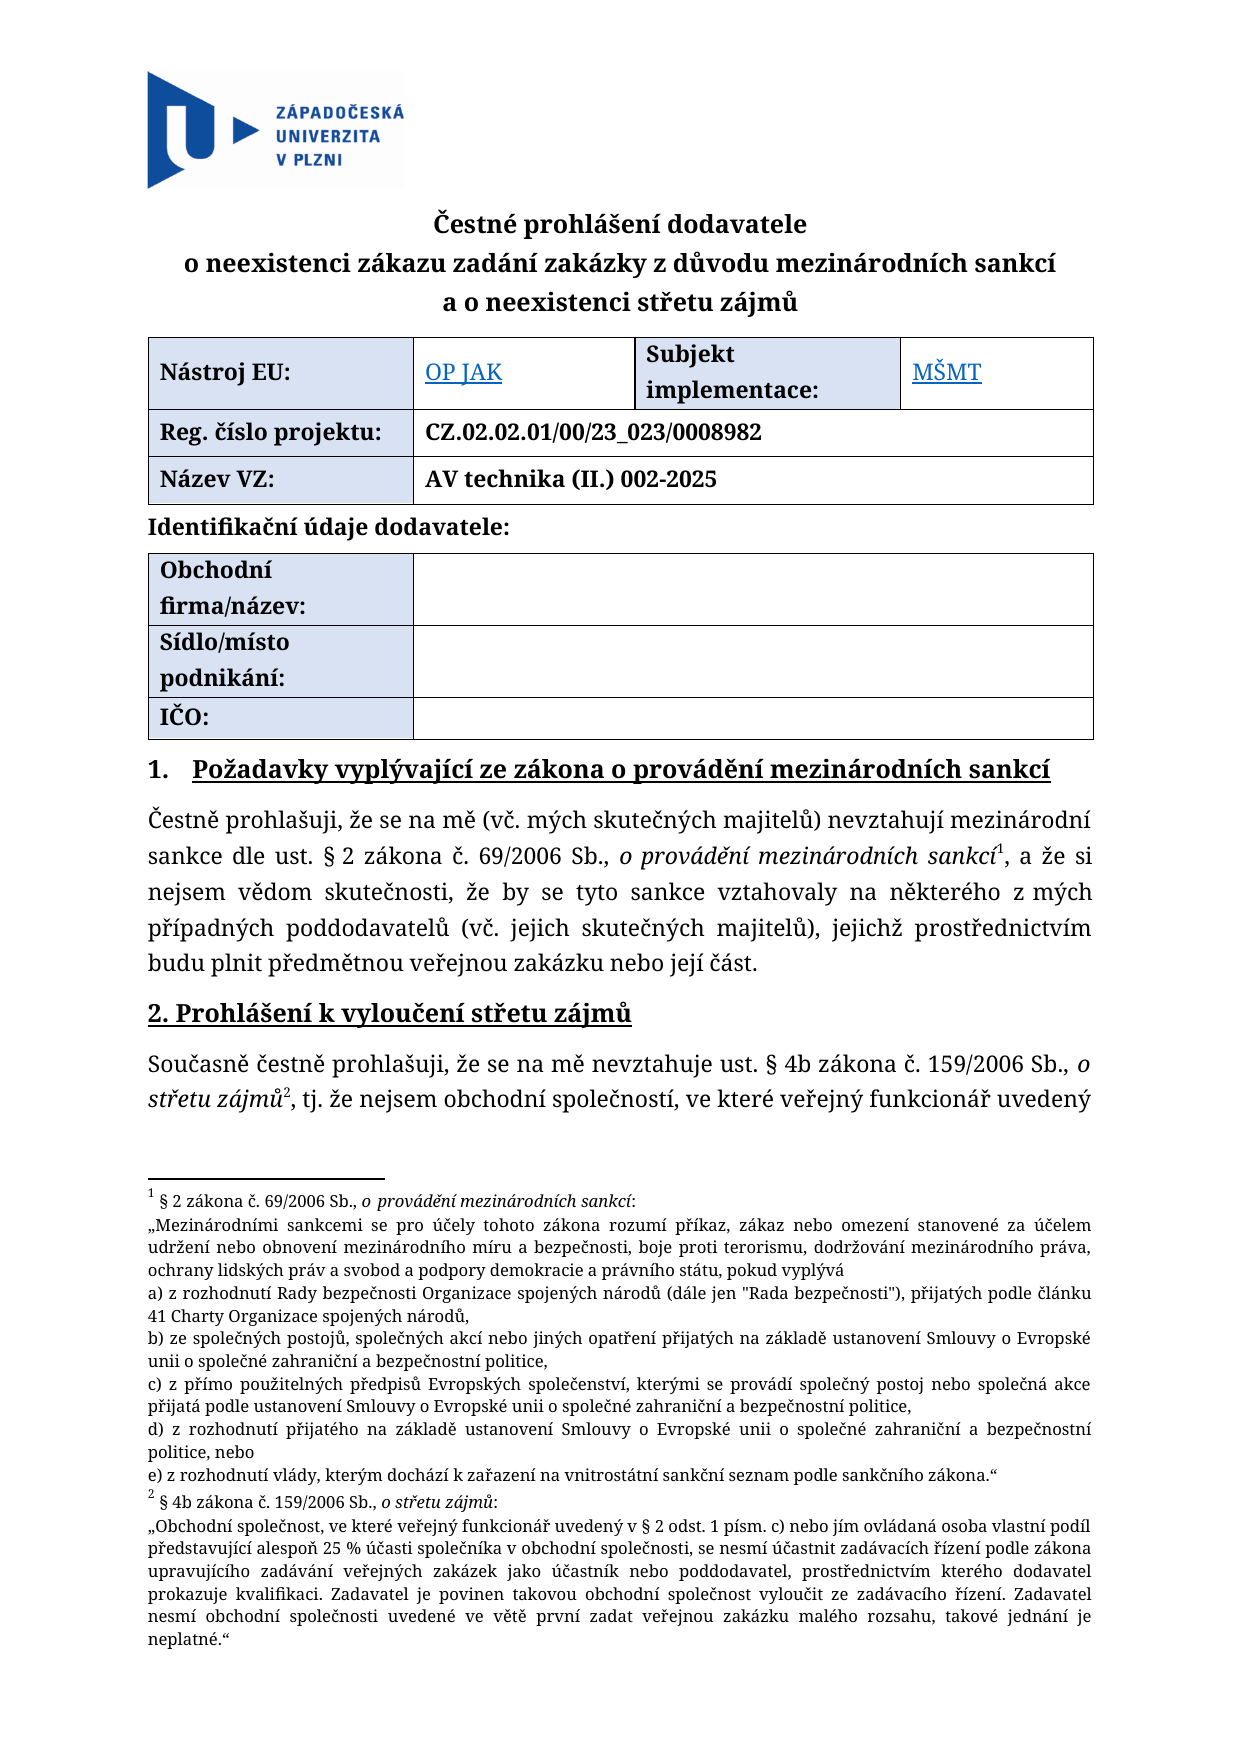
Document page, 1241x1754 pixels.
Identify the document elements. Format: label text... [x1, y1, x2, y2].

text Identifikační údaje dodavatele: [148, 511, 1093, 542]
table_header Nástroj EU: [149, 338, 413, 409]
table_cell IČO: [149, 698, 413, 738]
text Čestně prohlašuji, že se na mě (vč. mých skutečných majitelů) nevztahují mezinárodní sankce dle ust. § 2 zákona č. 69/2006 Sb., o provádění mezinárodních sankcí, a že si nejsem vědom skutečnosti, že by se tyto sankce vztahovaly na některého z mých případných poddodavatelů (vč. jejich skutečných majitelů), jejichž prostřednictvím budu plnit předmětnou veřejnou zakázku nebo její část. [148, 804, 1093, 979]
subtitle 2. Prohlášení k vyloučení střetu zájmů [148, 996, 1093, 1030]
table_cell Název VZ: [149, 457, 413, 503]
list Současně čestně prohlašuji, že se na mě nevztahuje ust. § 4b zákona č. 159/2006 Sb., o střetu zájmů, tj. že nejsem obchodní společností, ve které veřejný funkcionář uvedený v ust. § 2 odst. 1 písm. c) zákona o střetu zájmů nebo jím ovládaná osoba vlastní podíl představující alespoň 25 % účasti společníka v obchodní společnosti. [148, 1047, 1093, 1115]
text Čestné prohlášení dodavatele [148, 207, 1093, 241]
table_cell [414, 698, 1093, 738]
table_cell AV technika (II.) 002-2025 [414, 457, 1093, 503]
table_cell Sídlo/místo podnikání: [149, 626, 413, 697]
picture [147, 71, 404, 189]
table_cell [414, 626, 1093, 697]
table_header Subjekt implementace: [636, 338, 900, 409]
subtitle 1. Požadavky vyplývající ze zákona o provádění mezinárodních sankcí [148, 752, 1093, 786]
text o neexistenci zákazu zadání zakázky z důvodu mezinárodních sankcí a o neexistenci střetu zájmů [148, 246, 1093, 319]
table_header [414, 554, 1093, 625]
table_header Obchodní firma/název: [149, 554, 413, 625]
table_cell Reg. číslo projektu: [149, 410, 413, 456]
table_header OP JAK [414, 338, 634, 409]
table_header MŠMT [901, 338, 1093, 409]
table_cell CZ.02.02.01/00/23_023/0008982 [414, 410, 1093, 456]
